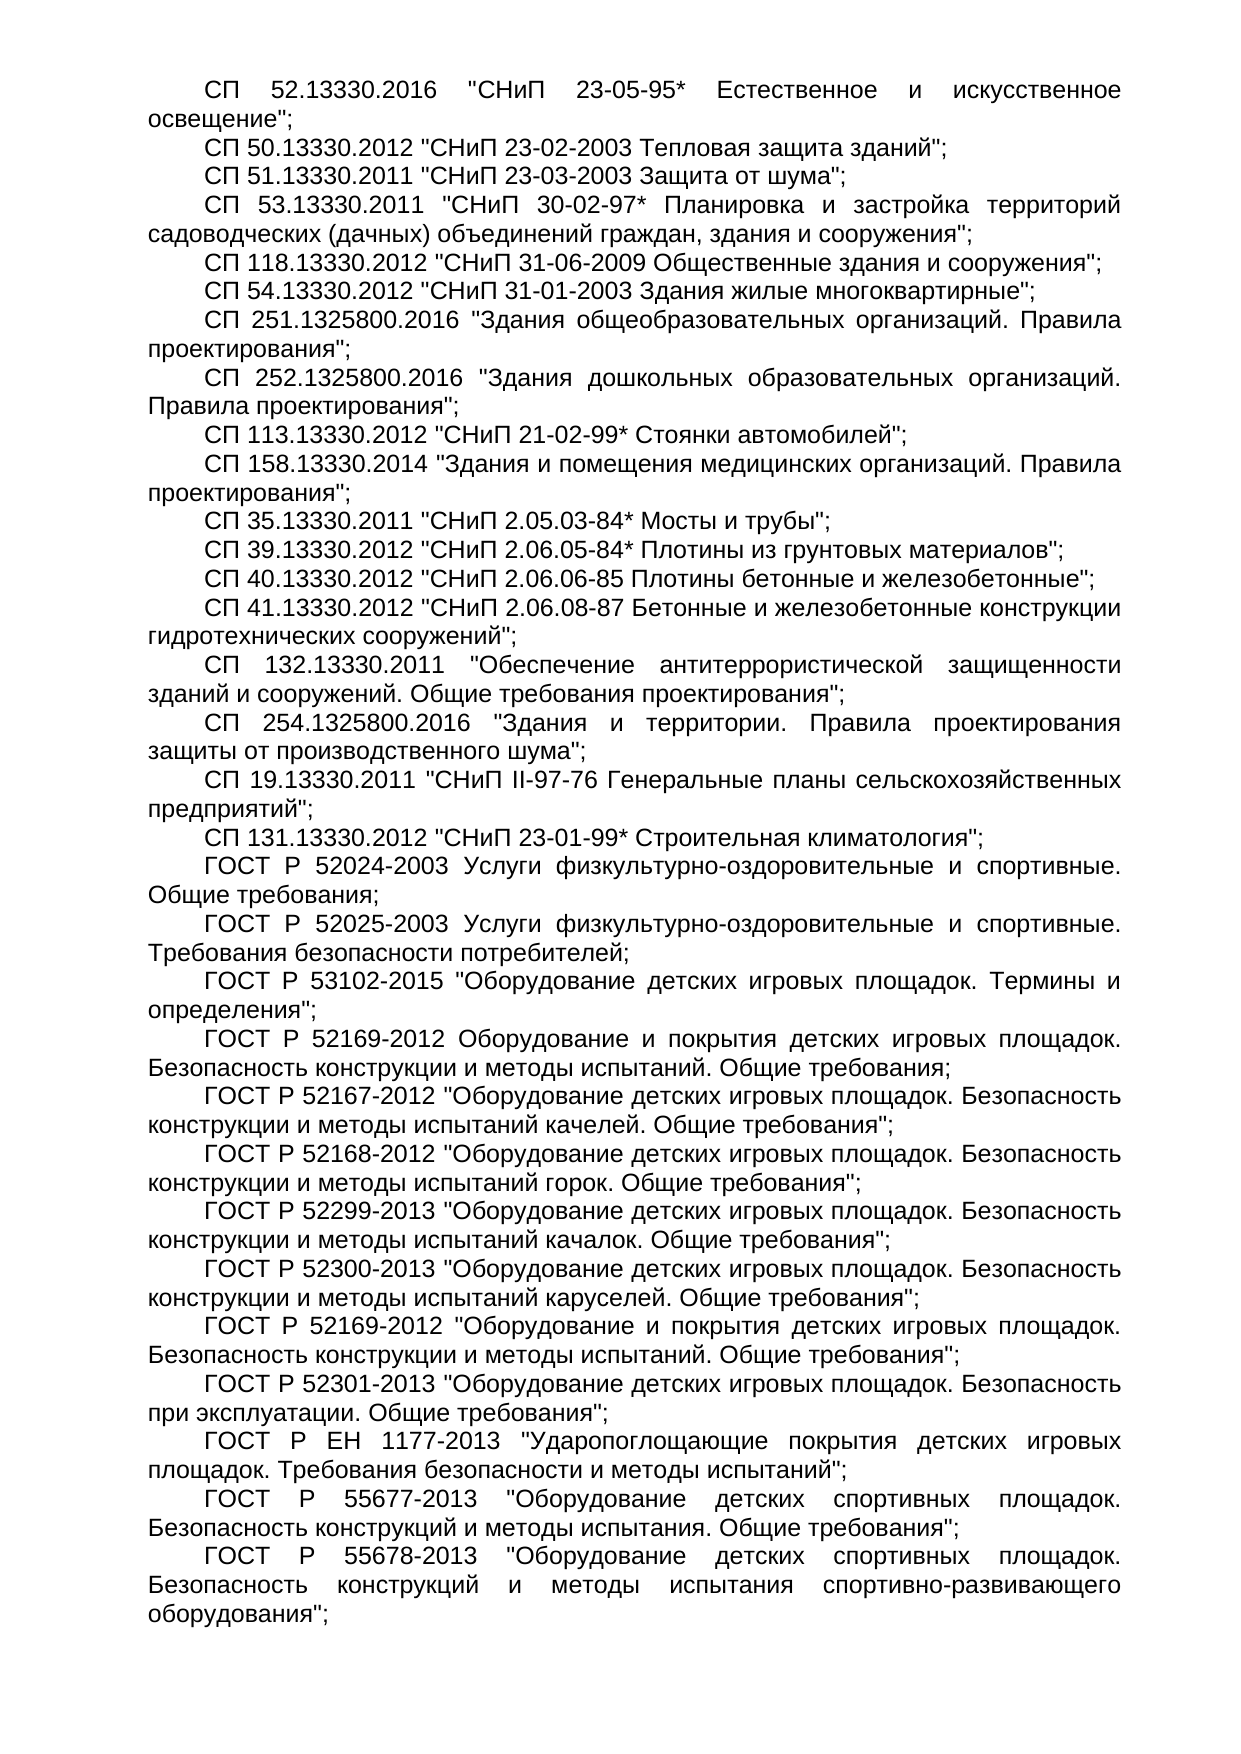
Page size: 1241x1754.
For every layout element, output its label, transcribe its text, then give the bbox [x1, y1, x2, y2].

text ГОСТ Р 52299-2013 "Оборудование детских игровых площадок. Безопасность конструкции и методы испытаний качалок. Общие требования"; [148, 1196, 1122, 1254]
text ГОСТ Р 52168-2012 "Оборудование детских игровых площадок. Безопасность конструкции и методы испытаний горок. Общие требования"; [148, 1139, 1122, 1196]
text ГОСТ Р 52024-2003 Услуги физкультурно-оздоровительные и спортивные. Общие требования; [148, 851, 1122, 909]
text ГОСТ Р 52025-2003 Услуги физкультурно-оздоровительные и спортивные. Требования безопасности потребителей; [148, 909, 1122, 966]
text ГОСТ Р ЕН 1177-2013 "Ударопоглощающие покрытия детских игровых площадок. Требования безопасности и методы испытаний"; [148, 1426, 1122, 1484]
text СП 118.13330.2012 "СНиП 31-06-2009 Общественные здания и сооружения"; [148, 247, 1122, 276]
text СП 113.13330.2012 "СНиП 21-02-99* Стоянки автомобилей"; [148, 420, 1122, 449]
text ГОСТ Р 55677-2013 "Оборудование детских спортивных площадок. Безопасность конструкций и методы испытания. Общие требования"; [148, 1484, 1122, 1541]
text СП 35.13330.2011 "СНиП 2.05.03-84* Мосты и трубы"; [148, 506, 1122, 535]
text СП 40.13330.2012 "СНиП 2.06.06-85 Плотины бетонные и железобетонные"; [148, 564, 1122, 592]
text СП 53.13330.2011 "СНиП 30-02-97* Планировка и застройка территорий садоводческих (дачных) объединений граждан, здания и сооружения"; [148, 190, 1122, 247]
text СП 131.13330.2012 "СНиП 23-01-99* Строительная климатология"; [148, 822, 1122, 851]
text СП 54.13330.2012 "СНиП 31-01-2003 Здания жилые многоквартирные"; [148, 276, 1122, 305]
text СП 52.13330.2016 "СНиП 23-05-95* Естественное и искусственное освещение"; [148, 75, 1122, 132]
text СП 39.13330.2012 "СНиП 2.06.05-84* Плотины из грунтовых материалов"; [148, 535, 1122, 564]
text СП 158.13330.2014 "Здания и помещения медицинских организаций. Правила проектирования"; [148, 449, 1122, 506]
text СП 254.1325800.2016 "Здания и территории. Правила проектирования защиты от производственного шума"; [148, 707, 1122, 765]
text ГОСТ Р 52301-2013 "Оборудование детских игровых площадок. Безопасность при эксплуатации. Общие требования"; [148, 1369, 1122, 1426]
text СП 41.13330.2012 "СНиП 2.06.08-87 Бетонные и железобетонные конструкции гидротехнических сооружений"; [148, 592, 1122, 650]
text ГОСТ Р 52300-2013 "Оборудование детских игровых площадок. Безопасность конструкции и методы испытаний каруселей. Общие требования"; [148, 1254, 1122, 1311]
text ГОСТ Р 52169-2012 "Оборудование и покрытия детских игровых площадок. Безопасность конструкции и методы испытаний. Общие требования"; [148, 1311, 1122, 1369]
text ГОСТ Р 55678-2013 "Оборудование детских спортивных площадок. Безопасность конструкций и методы испытания спортивно-развивающего оборудования"; [148, 1541, 1122, 1627]
text СП 132.13330.2011 "Обеспечение антитеррористической защищенности зданий и сооружений. Общие требования проектирования"; [148, 650, 1122, 707]
text СП 19.13330.2011 "СНиП II-97-76 Генеральные планы сельскохозяйственных предприятий"; [148, 765, 1122, 822]
text ГОСТ Р 52169-2012 Оборудование и покрытия детских игровых площадок. Безопасность конструкции и методы испытаний. Общие требования; [148, 1024, 1122, 1081]
text СП 51.13330.2011 "СНиП 23-03-2003 Защита от шума"; [148, 161, 1122, 190]
text ГОСТ Р 53102-2015 "Оборудование детских игровых площадок. Термины и определения"; [148, 966, 1122, 1024]
text СП 252.1325800.2016 "Здания дошкольных образовательных организаций. Правила проектирования"; [148, 362, 1122, 420]
text СП 251.1325800.2016 "Здания общеобразовательных организаций. Правила проектирования"; [148, 305, 1122, 362]
text СП 50.13330.2012 "СНиП 23-02-2003 Тепловая защита зданий"; [148, 132, 1122, 161]
text ГОСТ Р 52167-2012 "Оборудование детских игровых площадок. Безопасность конструкции и методы испытаний качелей. Общие требования"; [148, 1081, 1122, 1139]
